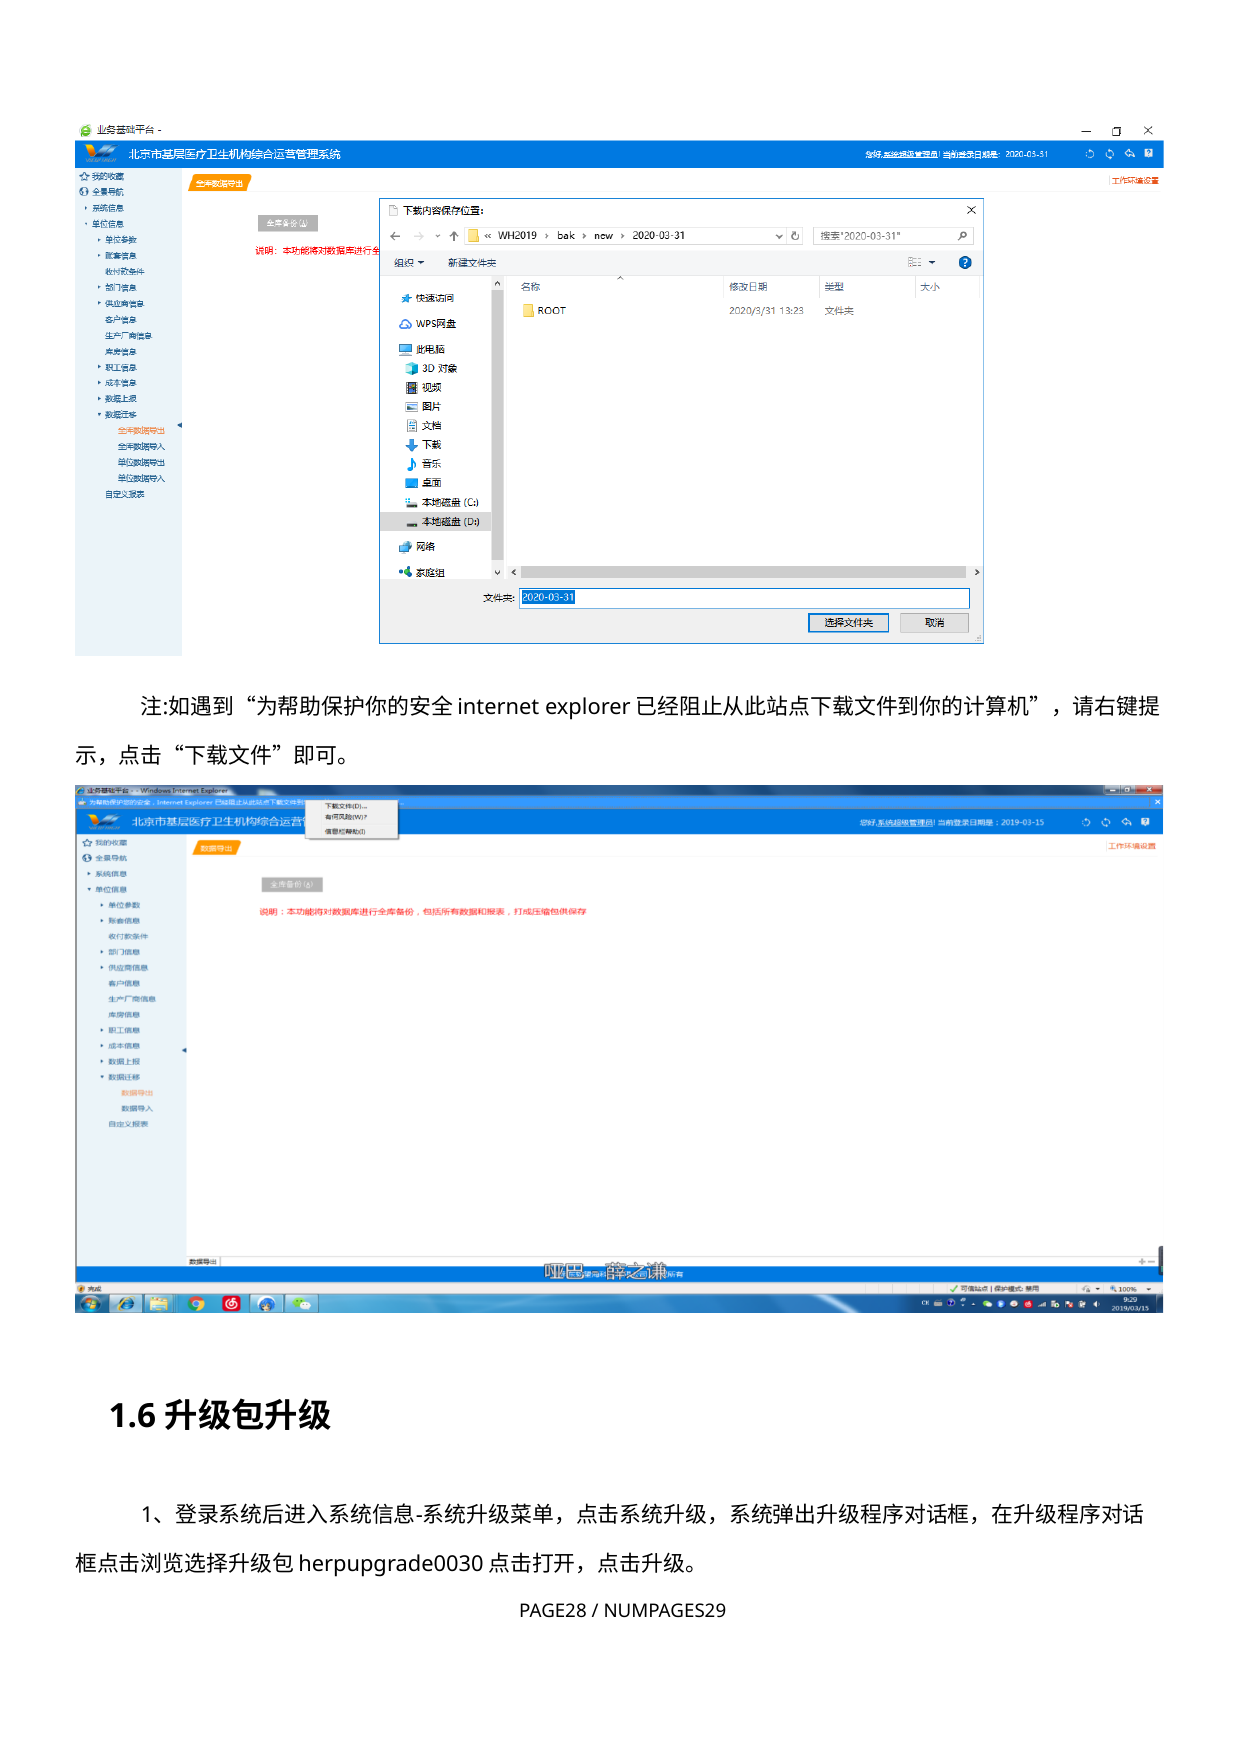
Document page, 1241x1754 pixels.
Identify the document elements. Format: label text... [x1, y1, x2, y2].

subtitle 1.6 升级包升级 [75, 1380, 1165, 1445]
picture [75, 121, 1164, 656]
list 1、登录系统后进入系统信息-系统升级菜单，点击系统升级，系统弹出升级程序对话框，在升级程序对话框点击浏览选择升级包herpupgrade0030点击打开，点击升级。 [75, 1497, 1165, 1578]
picture [75, 785, 1164, 1313]
list 注:如遇到“为帮助保护你的安全internet explorer已经阻止从此站点下载文件到你的计算机”，请右键提示，点击“下载文件”即可。 [75, 689, 1165, 770]
